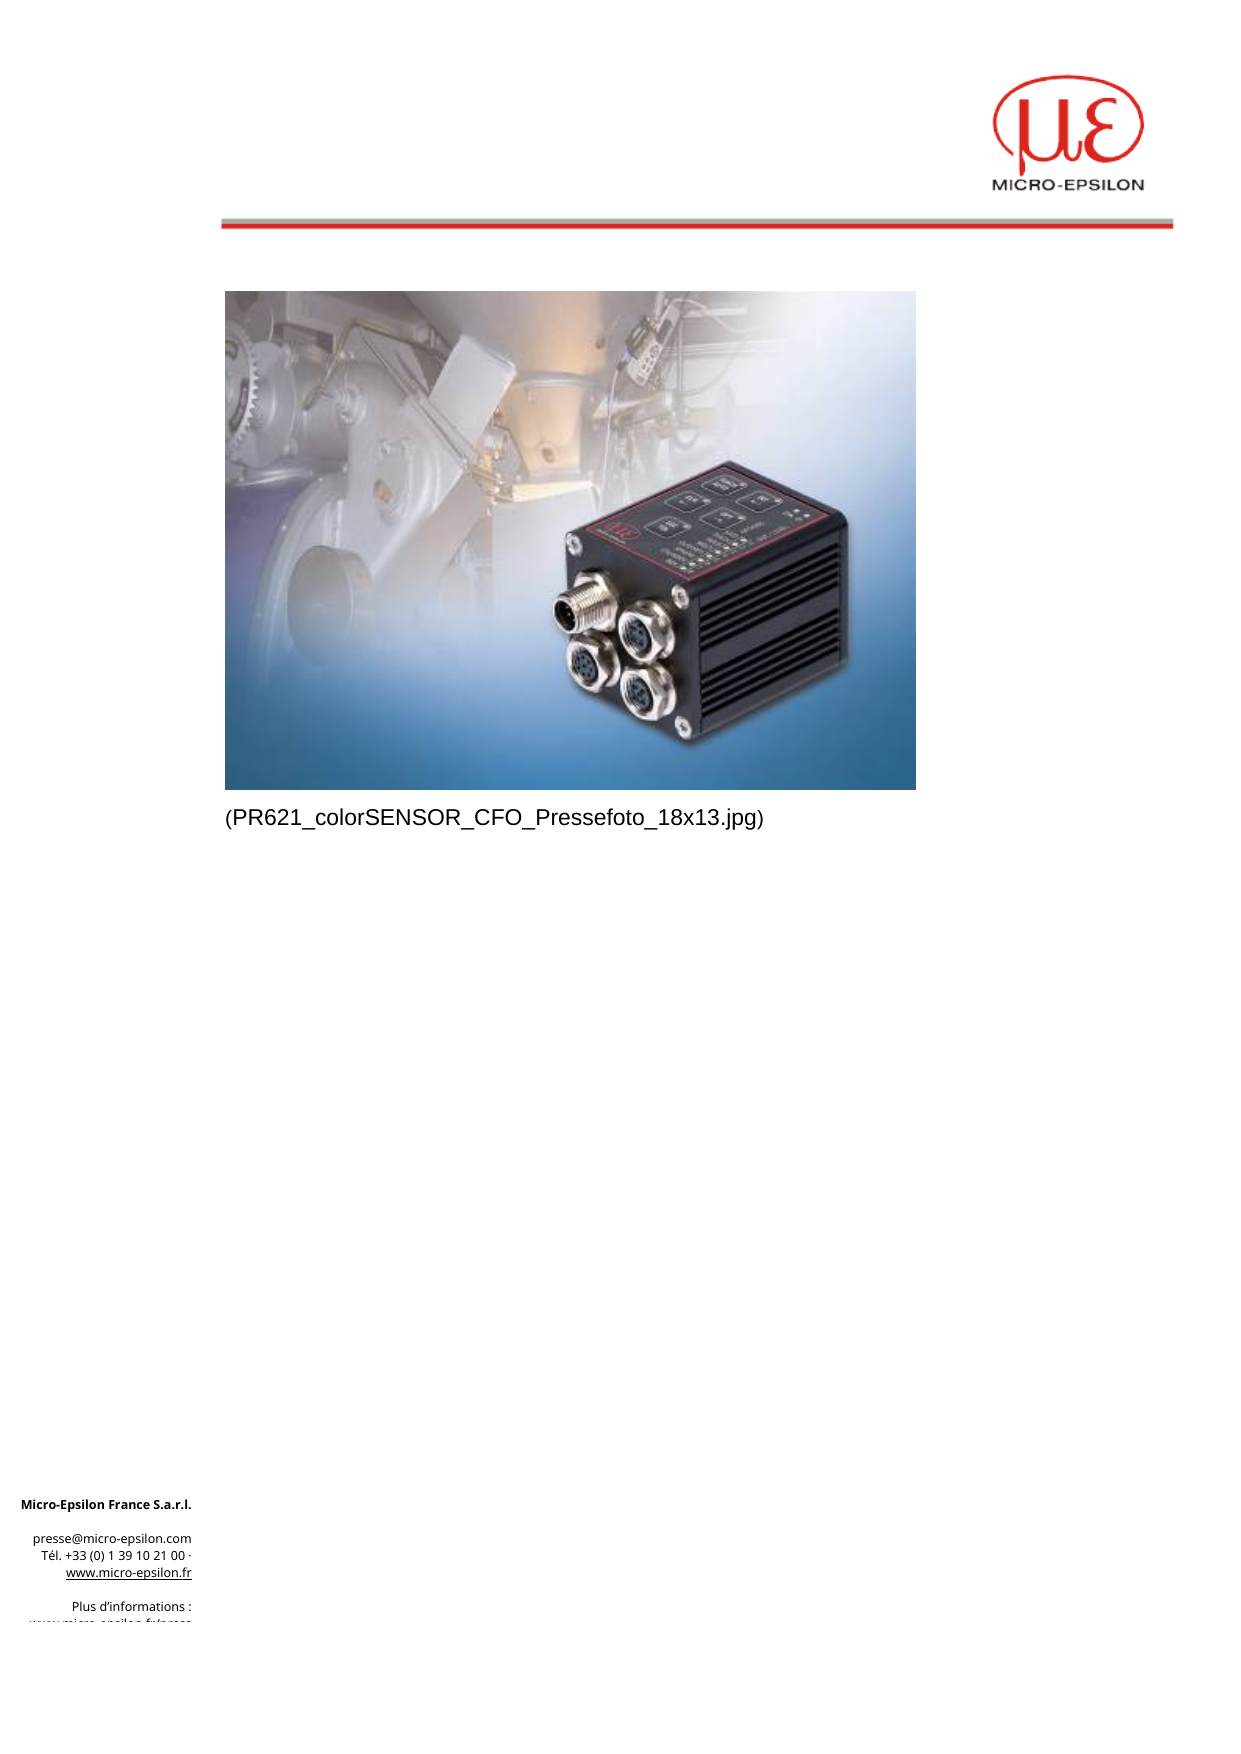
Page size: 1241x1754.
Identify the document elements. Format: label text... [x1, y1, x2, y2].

text (PR621_colorSENSOR_CFO_Pressefoto_18x13.jpg) [225, 804, 919, 831]
picture [225, 291, 916, 790]
